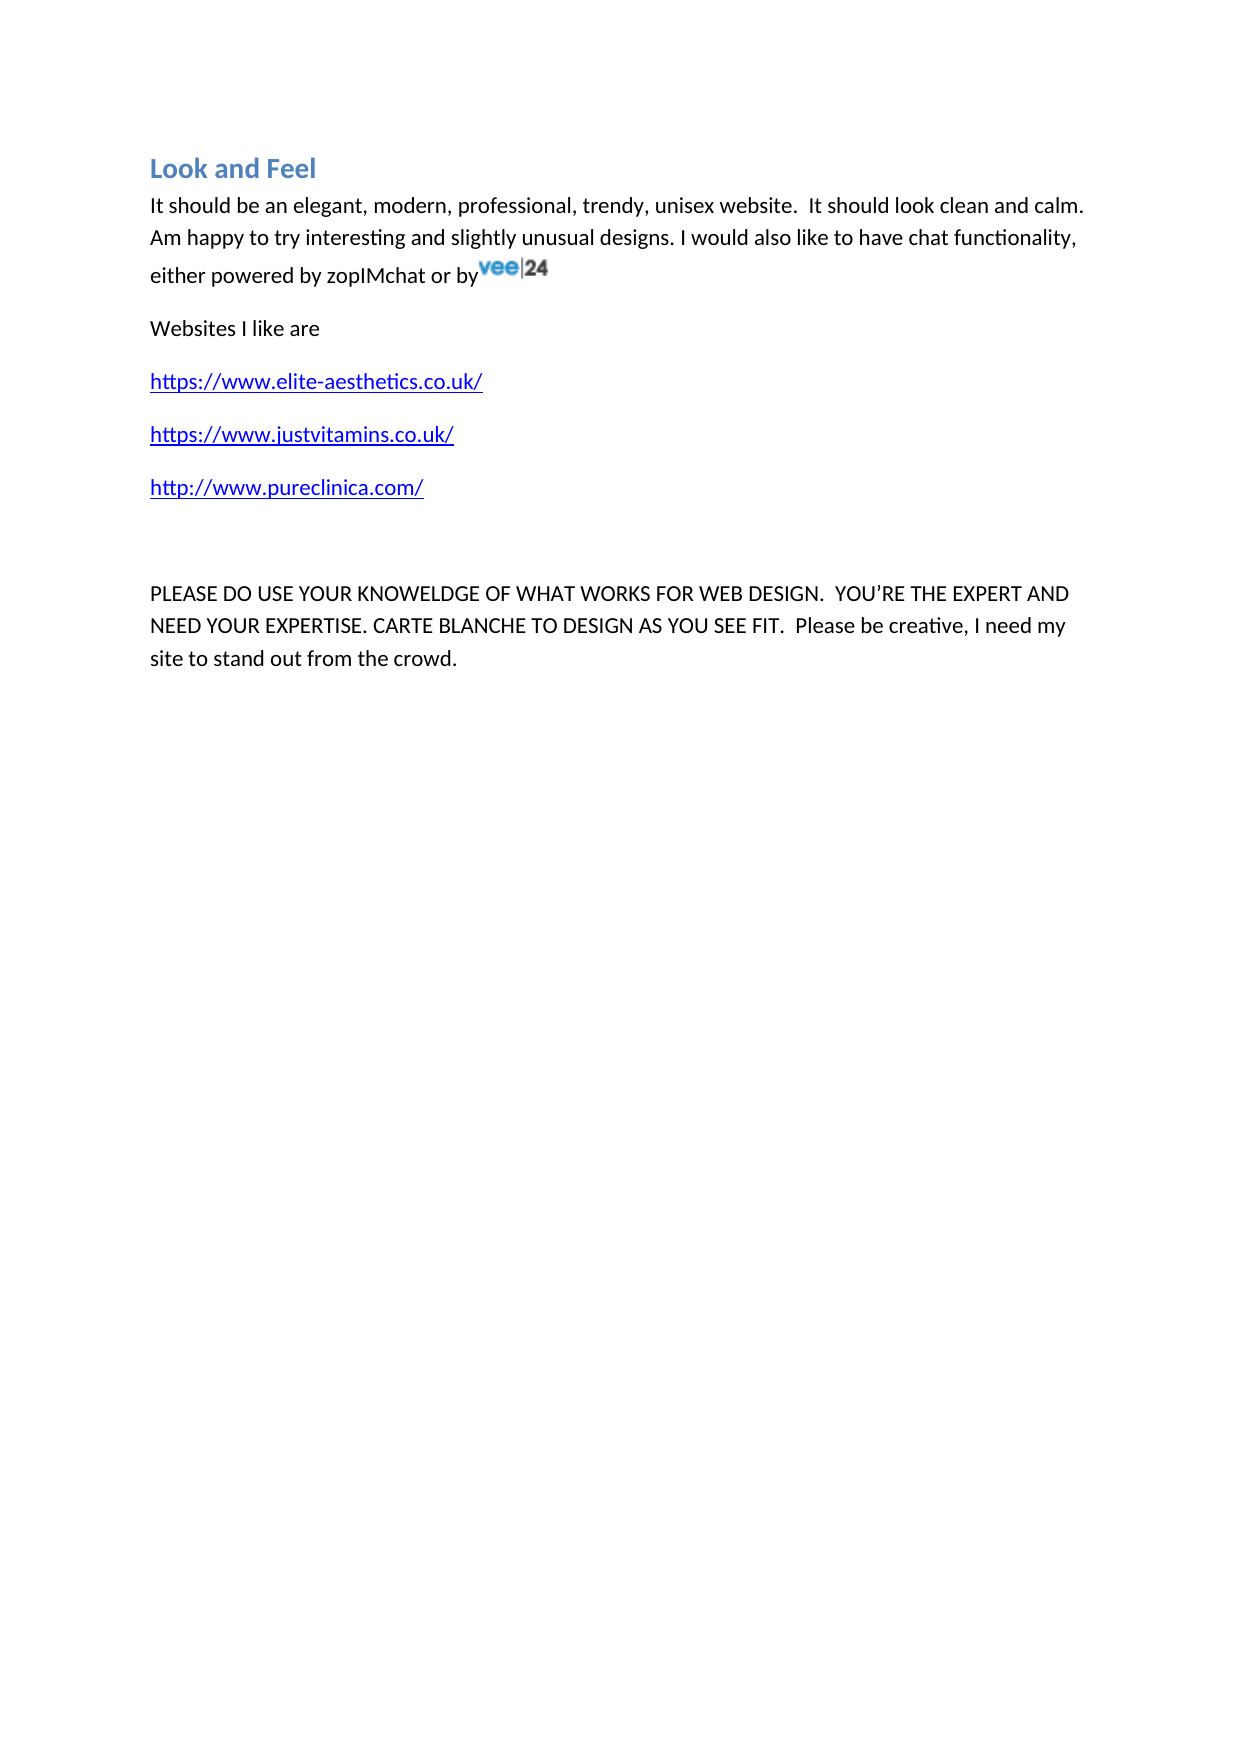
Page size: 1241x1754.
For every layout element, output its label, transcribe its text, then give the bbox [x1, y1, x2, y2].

text https://www.elite-aesthetics.co.uk/ [150, 367, 1090, 395]
text PLEASE DO USE YOUR KNOWELDGE OF WHAT WORKS FOR WEB DESIGN. YOU’RE THE EXPERT AND NEED YOUR EXPERTISE. CARTE BLANCHE TO DESIGN AS YOU SEE FIT. Please be creative, I need my site to stand out from the crowd. [150, 579, 1090, 672]
text It should be an elegant, modern, professional, trendy, unisex website. It should look clean and calm. Am happy to try interesting and slightly unusual designs. I would also like to have chat functionality, either powered by zopIMchat or by [150, 191, 1090, 289]
text http://www.pureclinica.com/ [150, 473, 1090, 501]
picture [478, 255, 549, 284]
subtitle Look and Feel [150, 150, 1090, 186]
text Websites I like are [150, 314, 1090, 342]
text https://www.justvitamins.co.uk/ [150, 420, 1090, 448]
